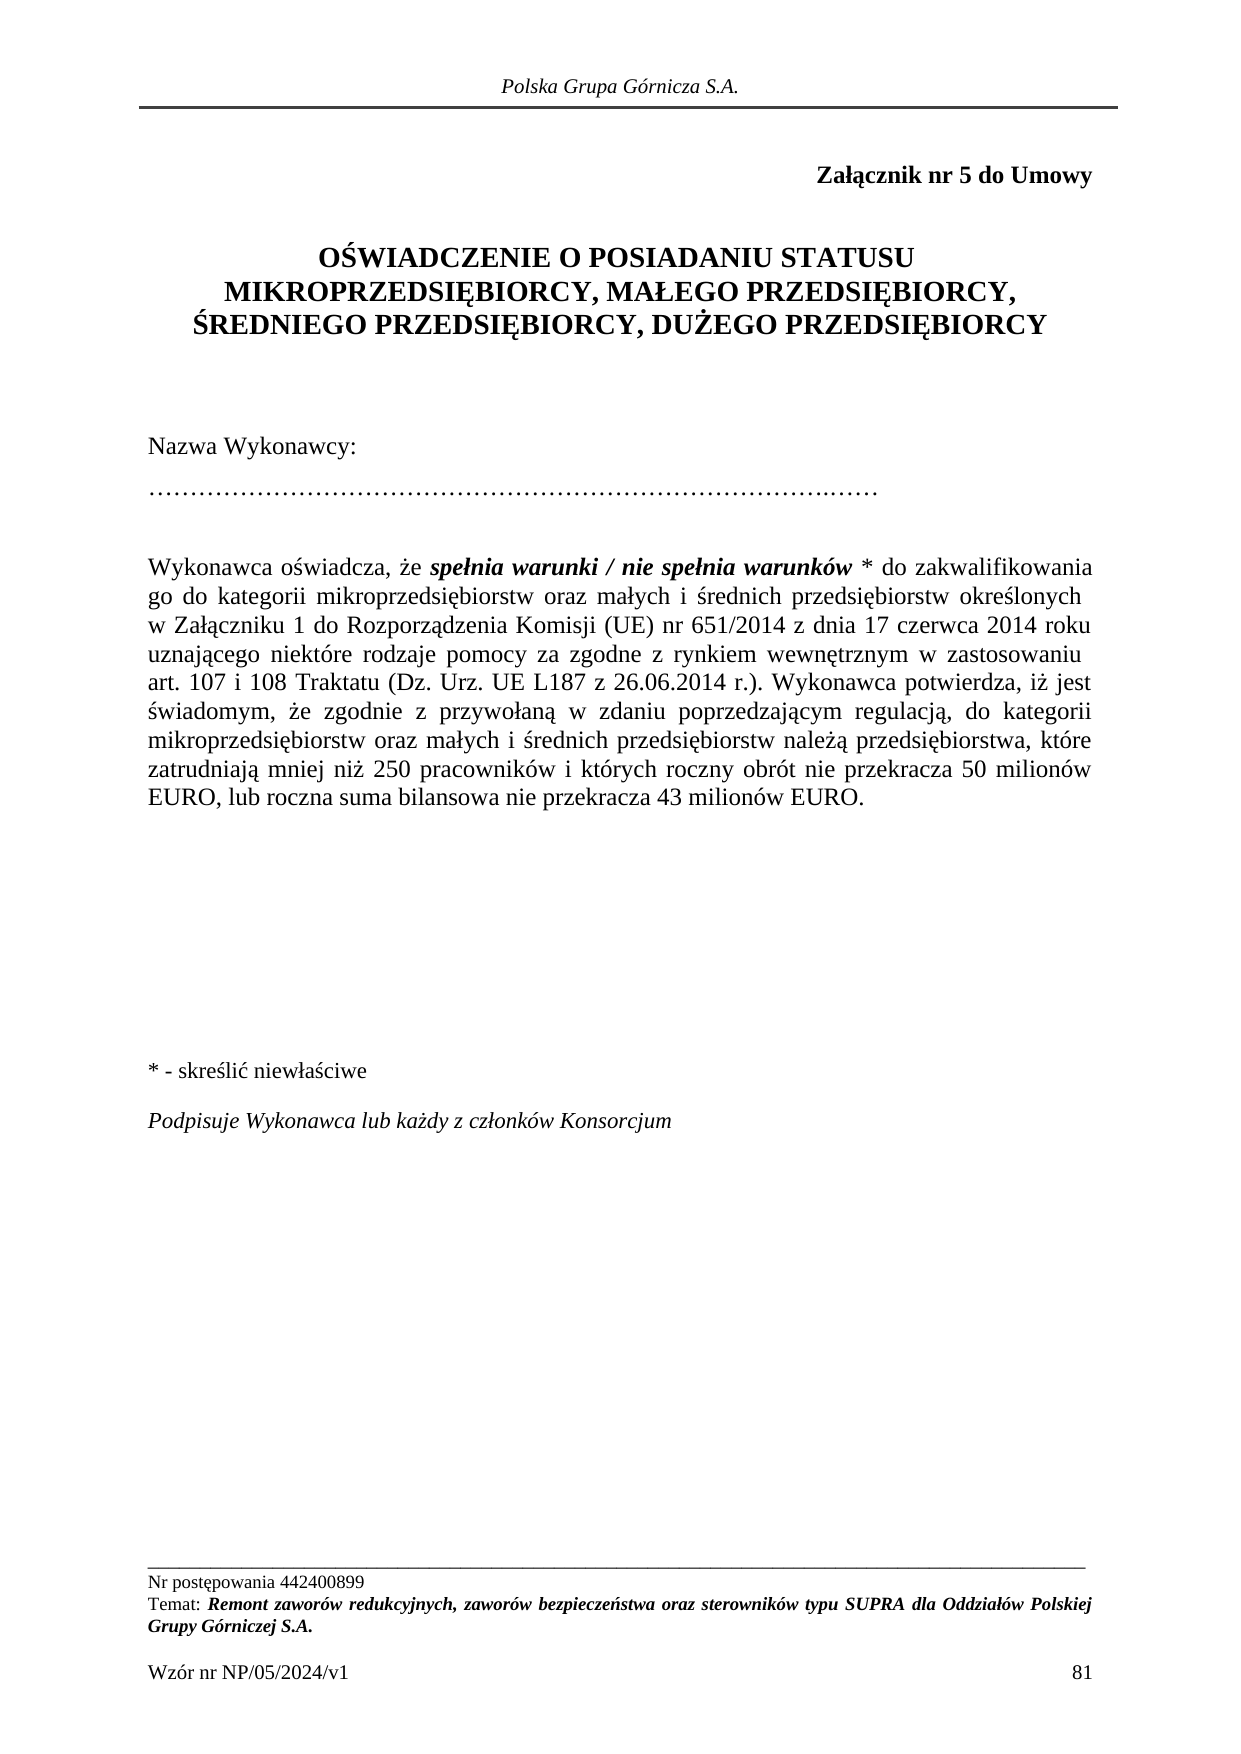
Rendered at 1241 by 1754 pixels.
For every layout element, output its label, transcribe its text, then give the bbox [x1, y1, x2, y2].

text Wykonawca oświadcza, że spełnia warunki / nie spełnia warunków * do zakwalifikowania go do kategorii mikroprzedsiębiorstw oraz małych i średnich przedsiębiorstw określonych w Załączniku 1 do Rozporządzenia Komisji (UE) nr 651/2014 z dnia 17 czerwca 2014 roku uznającego niektóre rodzaje pomocy za zgodne z rynkiem wewnętrznym w zastosowaniu art. 107 i 108 Traktatu (Dz. Urz. UE L187 z 26.06.2014 r.). Wykonawca potwierdza, iż jest świadomym, że zgodnie z przywołaną w zdaniu poprzedzającym regulacją, do kategorii mikroprzedsiębiorstw oraz małych i średnich przedsiębiorstw należą przedsiębiorstwa, które zatrudniają mniej niż 250 pracowników i których roczny obrót nie przekracza 50 milionów EURO, lub roczna suma bilansowa nie przekracza 43 milionów EURO. [148, 552, 1093, 811]
text Podpisuje Wykonawca lub każdy z członków Konsorcjum [148, 1107, 1093, 1133]
text Załącznik nr 5 do Umowy [148, 160, 1093, 189]
text OŚWIADCZENIE O POSIADANIU STATUSU MIKROPRZEDSIĘBIORCY, MAŁEGO PRZEDSIĘBIORCY, ŚREDNIEGO PRZEDSIĘBIORCY, DUŻEGO PRZEDSIĘBIORCY [148, 240, 1093, 341]
text ……………………………………………………………………….…… [148, 472, 1093, 501]
text * - skreślić niewłaściwe [148, 1057, 1093, 1083]
text Nazwa Wykonawcy: [148, 431, 1093, 460]
